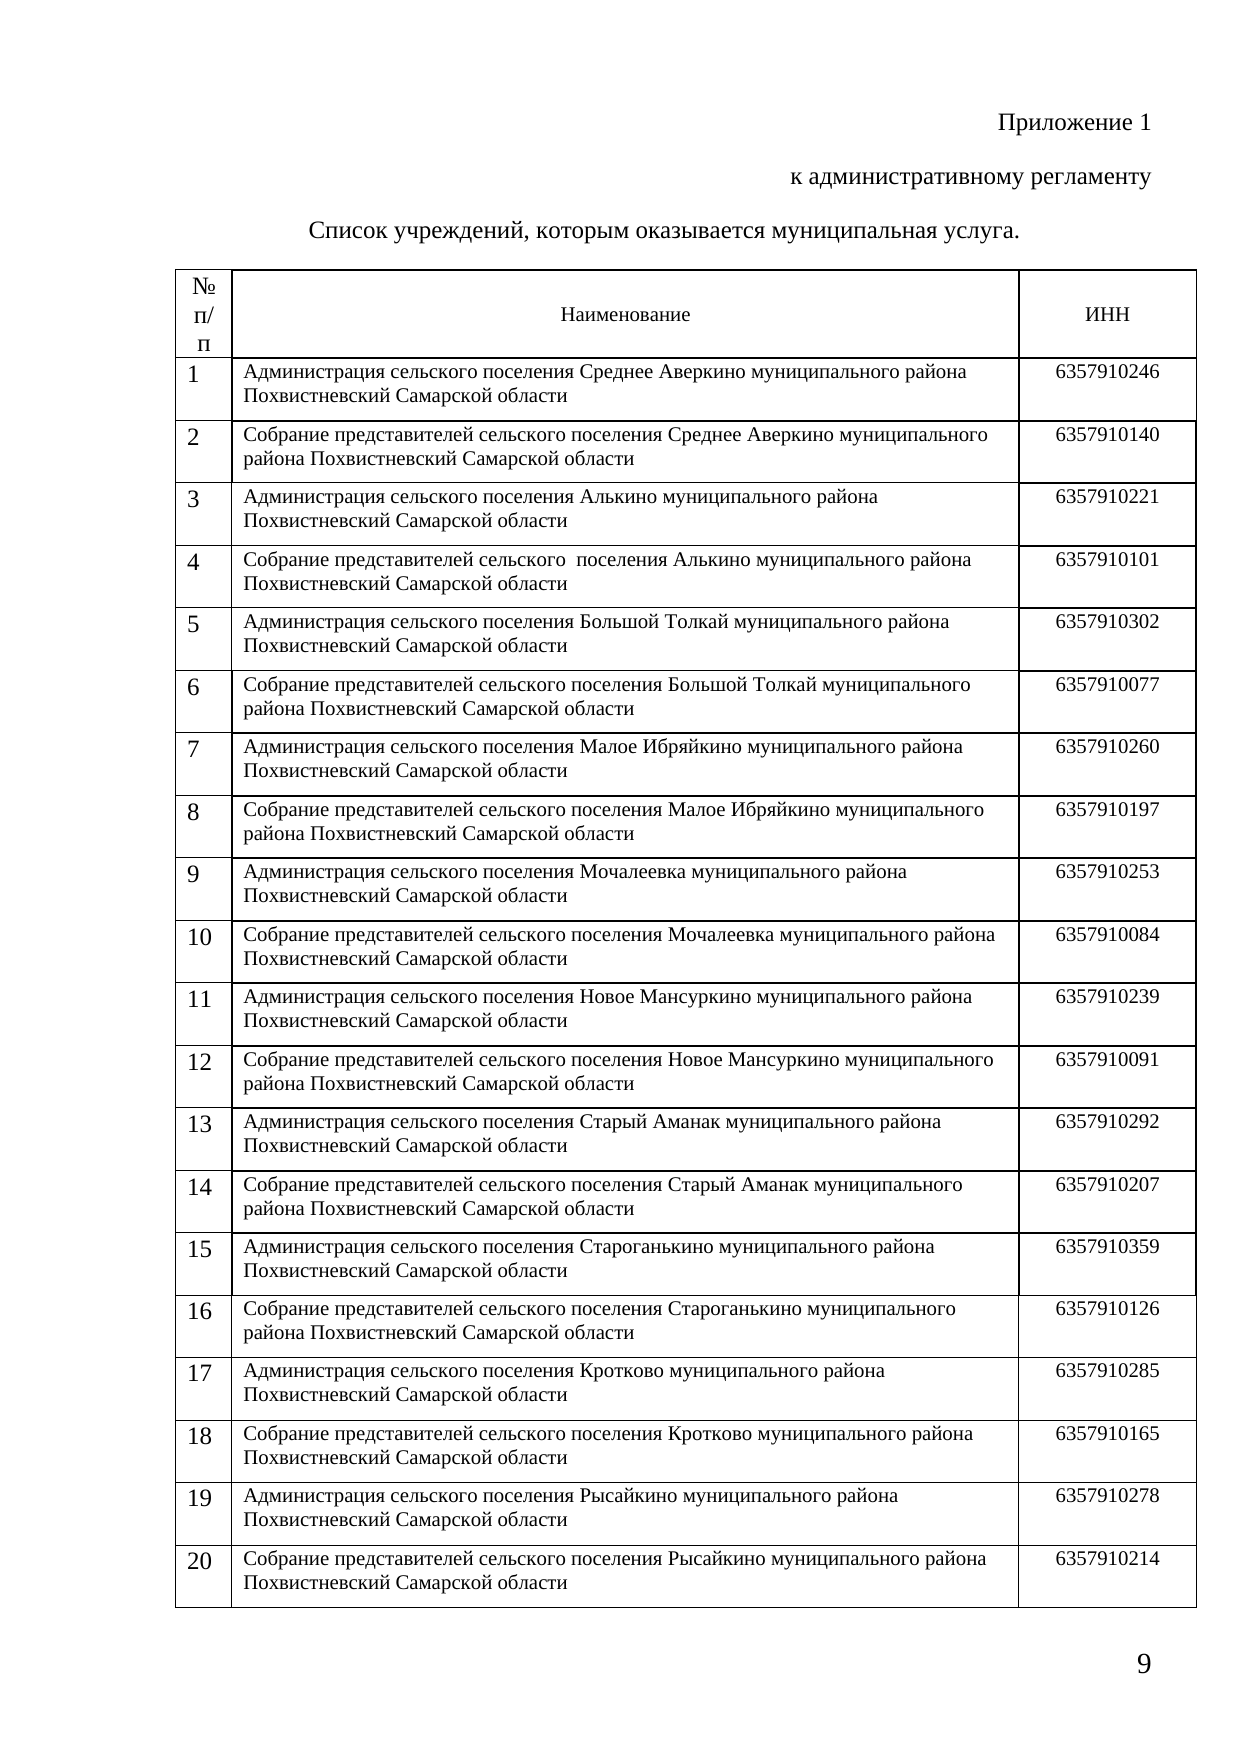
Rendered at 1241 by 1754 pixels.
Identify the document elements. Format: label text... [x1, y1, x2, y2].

table_cell Администрация сельского поселения Новое Мансуркино муниципального района Похвистневский Самарской области [233, 984, 1018, 1045]
table_cell Администрация сельского поселения Рысайкино муниципального района Похвистневский Самарской области [232, 1483, 1018, 1545]
table_cell 6357910091 [1020, 1047, 1195, 1107]
table_cell 6357910214 [1019, 1546, 1196, 1607]
table_cell 3 [176, 483, 231, 545]
table_cell Собрание представителей сельского поселения Староганькино муниципального района Похвистневский Самарской области [232, 1296, 1018, 1357]
table_cell 6357910084 [1020, 922, 1195, 982]
table_cell 6357910246 [1020, 359, 1196, 420]
table_cell 6357910165 [1019, 1421, 1196, 1482]
table_cell Администрация сельского поселения Кротково муниципального района Похвистневский Самарской области [232, 1358, 1018, 1420]
table_cell 7 [176, 733, 231, 795]
table_cell 1 [176, 358, 231, 420]
table_cell Собрание представителей сельского поселения Среднее Аверкино муниципального района Похвистневский Самарской области [233, 422, 1018, 482]
table_header № п/п [176, 270, 231, 357]
table_cell 5 [176, 608, 231, 670]
text к административному регламенту [177, 161, 1152, 190]
table_cell Администрация сельского поселения Малое Ибряйкино муниципального района Похвистневский Самарской области [233, 734, 1018, 795]
table_cell Администрация сельского поселения Большой Толкай муниципального района Похвистневский Самарской области [232, 608, 1018, 670]
table_header Наименование [233, 271, 1018, 357]
table_cell Собрание представителей сельского поселения Новое Мансуркино муниципального района Похвистневский Самарской области [233, 1047, 1018, 1107]
table_cell 6357910239 [1020, 984, 1195, 1045]
table_cell Собрание представителей сельского поселения Кротково муниципального района Похвистневский Самарской области [232, 1421, 1018, 1482]
table_cell 6357910302 [1020, 609, 1195, 670]
table_cell 19 [176, 1483, 231, 1545]
table_cell Администрация сельского поселения Старый Аманак муниципального района Похвистневский Самарской области [233, 1109, 1018, 1170]
table_cell 6357910140 [1020, 422, 1195, 482]
table_cell Собрание представителей сельского поселения Рысайкино муниципального района Похвистневский Самарской области [232, 1546, 1018, 1607]
table_cell 16 [176, 1296, 231, 1357]
table_cell 6357910359 [1020, 1234, 1195, 1295]
table_cell 17 [176, 1358, 231, 1420]
table_cell 6357910207 [1020, 1172, 1195, 1232]
table_cell 9 [176, 858, 231, 920]
table_cell 6357910285 [1019, 1358, 1196, 1420]
table_cell 15 [176, 1233, 231, 1295]
table_cell Администрация сельского поселения Мочалеевка муниципального района Похвистневский Самарской области [233, 859, 1018, 920]
table_cell 6357910253 [1020, 859, 1195, 920]
text Список учреждений, которым оказывается муниципальная услуга. [177, 215, 1152, 244]
table_cell 14 [176, 1171, 231, 1232]
table_cell 8 [176, 796, 231, 857]
table_cell Администрация сельского поселения Староганькино муниципального района Похвистневский Самарской области [233, 1234, 1018, 1295]
table_cell 18 [176, 1421, 231, 1482]
table_cell 6357910197 [1020, 797, 1195, 857]
table_cell 6357910221 [1020, 484, 1195, 545]
table_cell Администрация сельского поселения Среднее Аверкино муниципального района Похвистневский Самарской области [233, 359, 1018, 420]
table_cell 6357910126 [1019, 1296, 1196, 1357]
table_cell Собрание представителей сельского поселения Старый Аманак муниципального района Похвистневский Самарской области [233, 1172, 1018, 1232]
table_cell 10 [176, 921, 231, 982]
table_cell Собрание представителей сельского поселения Малое Ибряйкино муниципального района Похвистневский Самарской области [233, 797, 1018, 857]
text Приложение 1 [177, 107, 1152, 136]
table_cell 12 [176, 1046, 231, 1107]
table_cell 11 [176, 983, 231, 1045]
table_cell 13 [176, 1108, 231, 1170]
table_cell 6357910292 [1020, 1109, 1195, 1170]
table_cell 4 [176, 546, 231, 607]
table_cell 20 [176, 1546, 231, 1607]
table_cell 6357910077 [1020, 672, 1195, 732]
table_cell Собрание представителей сельского поселения Мочалеевка муниципального района Похвистневский Самарской области [233, 922, 1018, 982]
table_cell 6 [176, 671, 231, 732]
table_cell 6357910101 [1020, 547, 1195, 607]
table_cell Администрация сельского поселения Алькино муниципального района Похвистневский Самарской области [232, 483, 1018, 545]
table_cell 6357910260 [1020, 734, 1195, 795]
table_cell 2 [176, 421, 231, 482]
table_cell Собрание представителей сельского поселения Большой Толкай муниципального района Похвистневский Самарской области [233, 671, 1018, 732]
table_cell Собрание представителей сельского поселения Алькино муниципального района Похвистневский Самарской области [232, 546, 1018, 607]
table_cell 6357910278 [1019, 1483, 1196, 1545]
table_header ИНН [1020, 271, 1196, 357]
